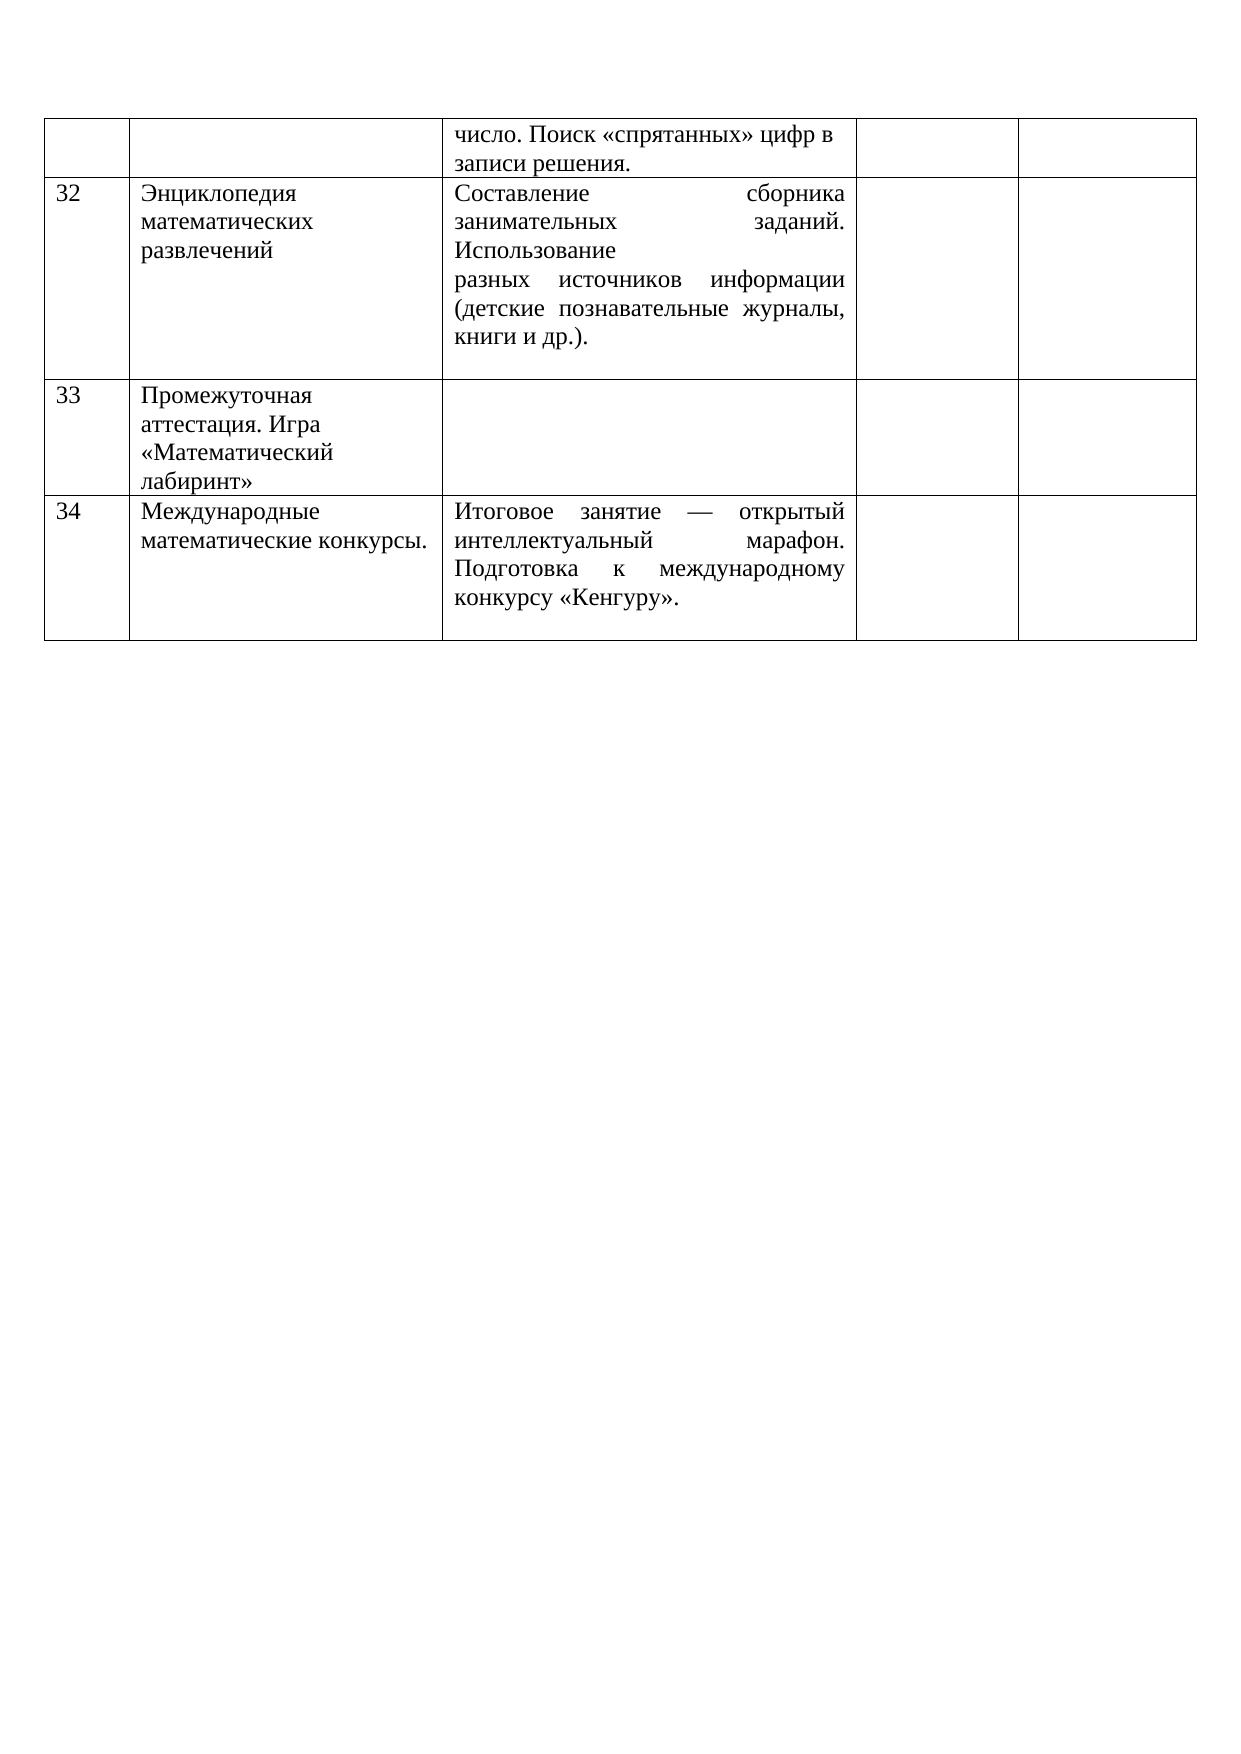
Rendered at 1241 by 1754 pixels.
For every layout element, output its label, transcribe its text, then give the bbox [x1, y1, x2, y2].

table_cell [1019, 119, 1196, 177]
table_cell [1019, 380, 1196, 495]
table_cell 34 [45, 496, 129, 640]
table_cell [130, 119, 442, 177]
table_cell [857, 380, 1018, 495]
table_cell Энциклопедия математических развлечений [130, 178, 442, 379]
table_cell Международные математические конкурсы. [130, 496, 442, 640]
table_cell [443, 380, 856, 495]
table_cell Промежуточная аттестация. Игра «Математический лабиринт» [130, 380, 442, 495]
table_cell Итоговое занятие — открытый интеллектуальный марафон. Подготовка к международному конкурсу «Кенгуру». [443, 496, 856, 640]
table_cell 32 [45, 178, 129, 379]
table_cell Составление сборника занимательных заданий. Использование разных источников информации (детские познавательные журналы, книги и др.). [443, 178, 856, 379]
table_cell 31 [45, 119, 129, 177]
table_cell [857, 178, 1018, 379]
table_cell 33 [45, 380, 129, 495]
table_cell [1019, 178, 1196, 379]
table_cell [857, 119, 1018, 177]
table_cell [1019, 496, 1196, 640]
table_cell [857, 496, 1018, 640]
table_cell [443, 119, 856, 177]
